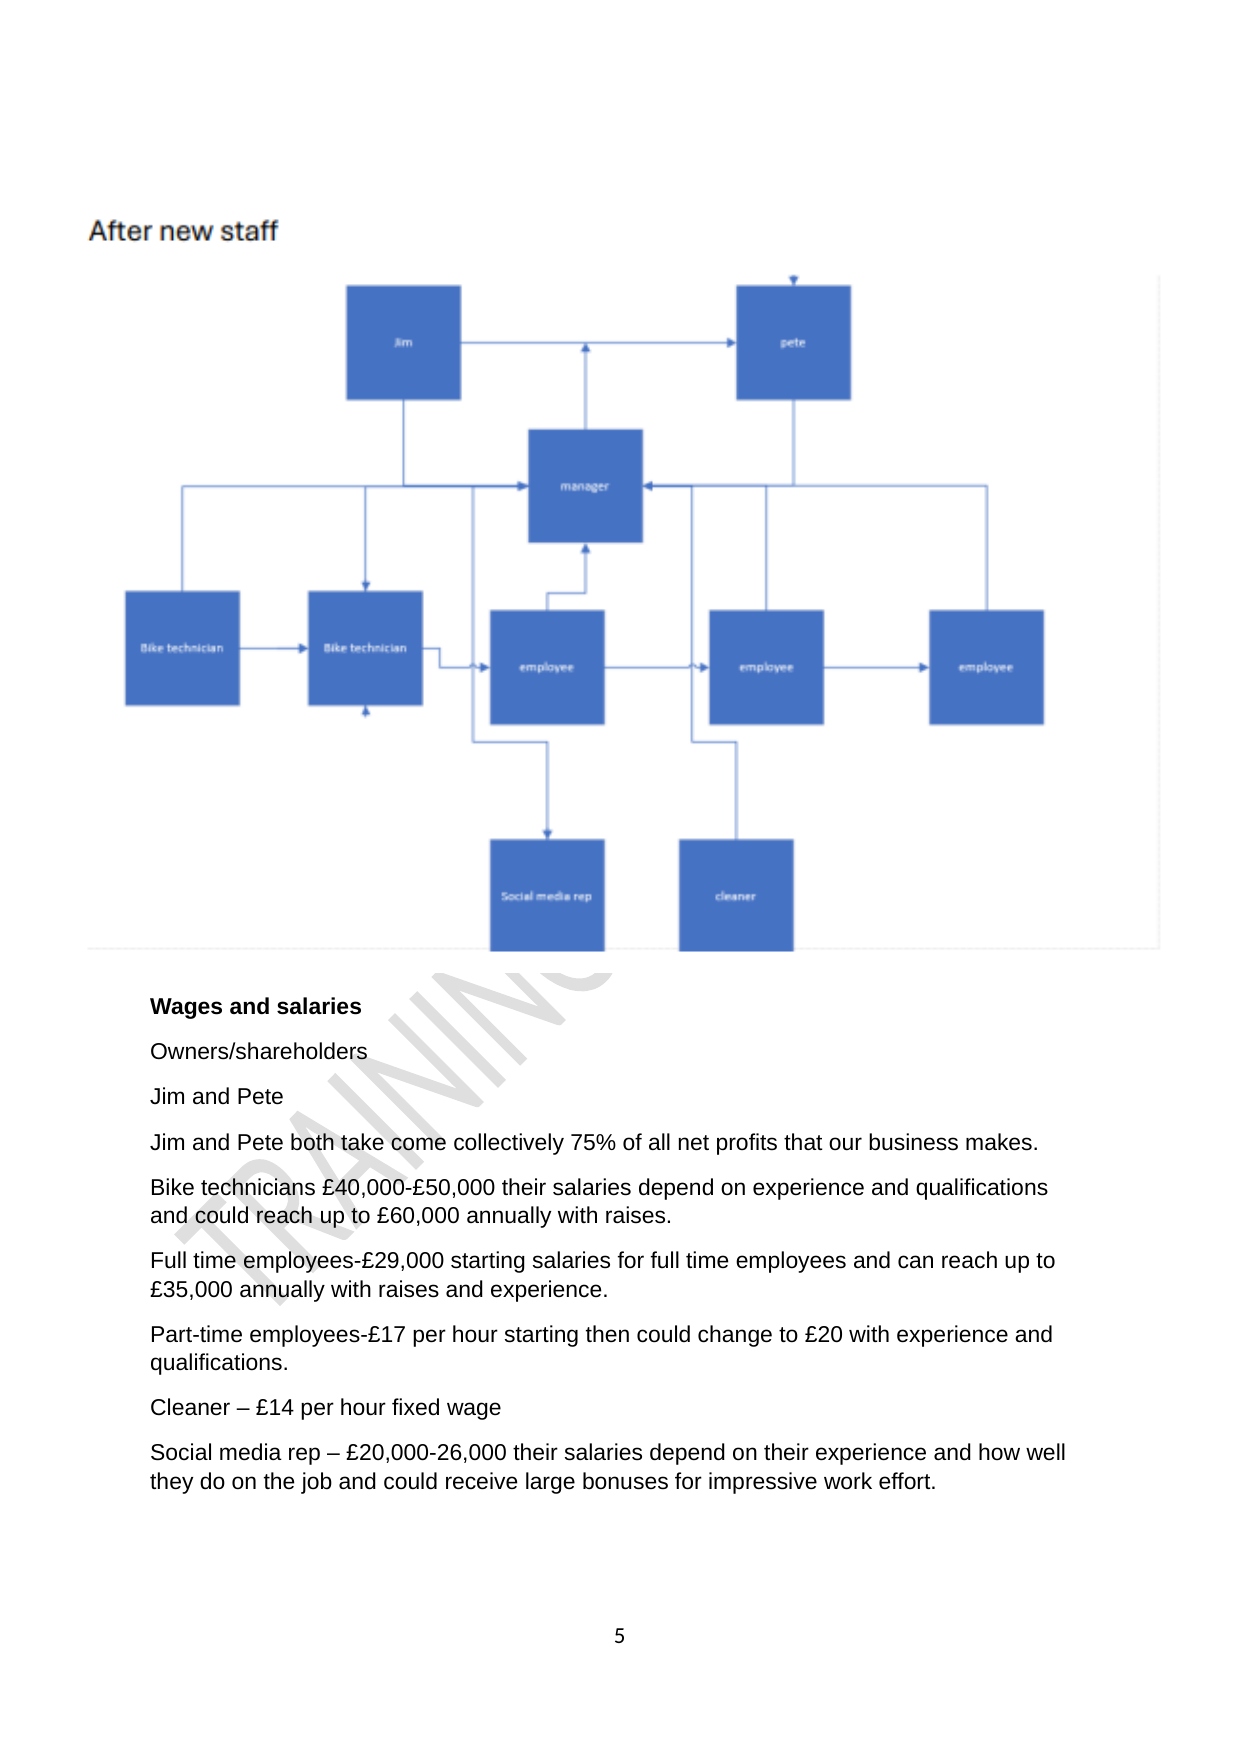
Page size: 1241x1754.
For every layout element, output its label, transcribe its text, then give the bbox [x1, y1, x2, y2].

text Jim and Pete [150, 1083, 1090, 1110]
text Full time employees-£29,000 starting salaries for full time employees and can reach up to £35,000 annually with raises and experience. [150, 1247, 1090, 1302]
text Part-time employees-£17 per hour starting then could change to £20 with experience and qualifications. [150, 1321, 1090, 1375]
text Owners/shareholders [150, 1038, 1090, 1064]
text Cleaner – £14 per hour fixed wage [150, 1394, 1090, 1421]
text Jim and Pete both take come collectively 75% of all net profits that our business makes. [150, 1128, 1090, 1155]
text Wages and salaries [150, 973, 1090, 1019]
picture [25, 177, 1216, 973]
text Bike technicians £40,000-£50,000 their salaries depend on experience and qualifications and could reach up to £60,000 annually with raises. [150, 1173, 1090, 1228]
text Social media rep – £20,000-26,000 their salaries depend on their experience and how well they do on the job and could receive large bonuses for impressive work effort. [150, 1439, 1090, 1494]
